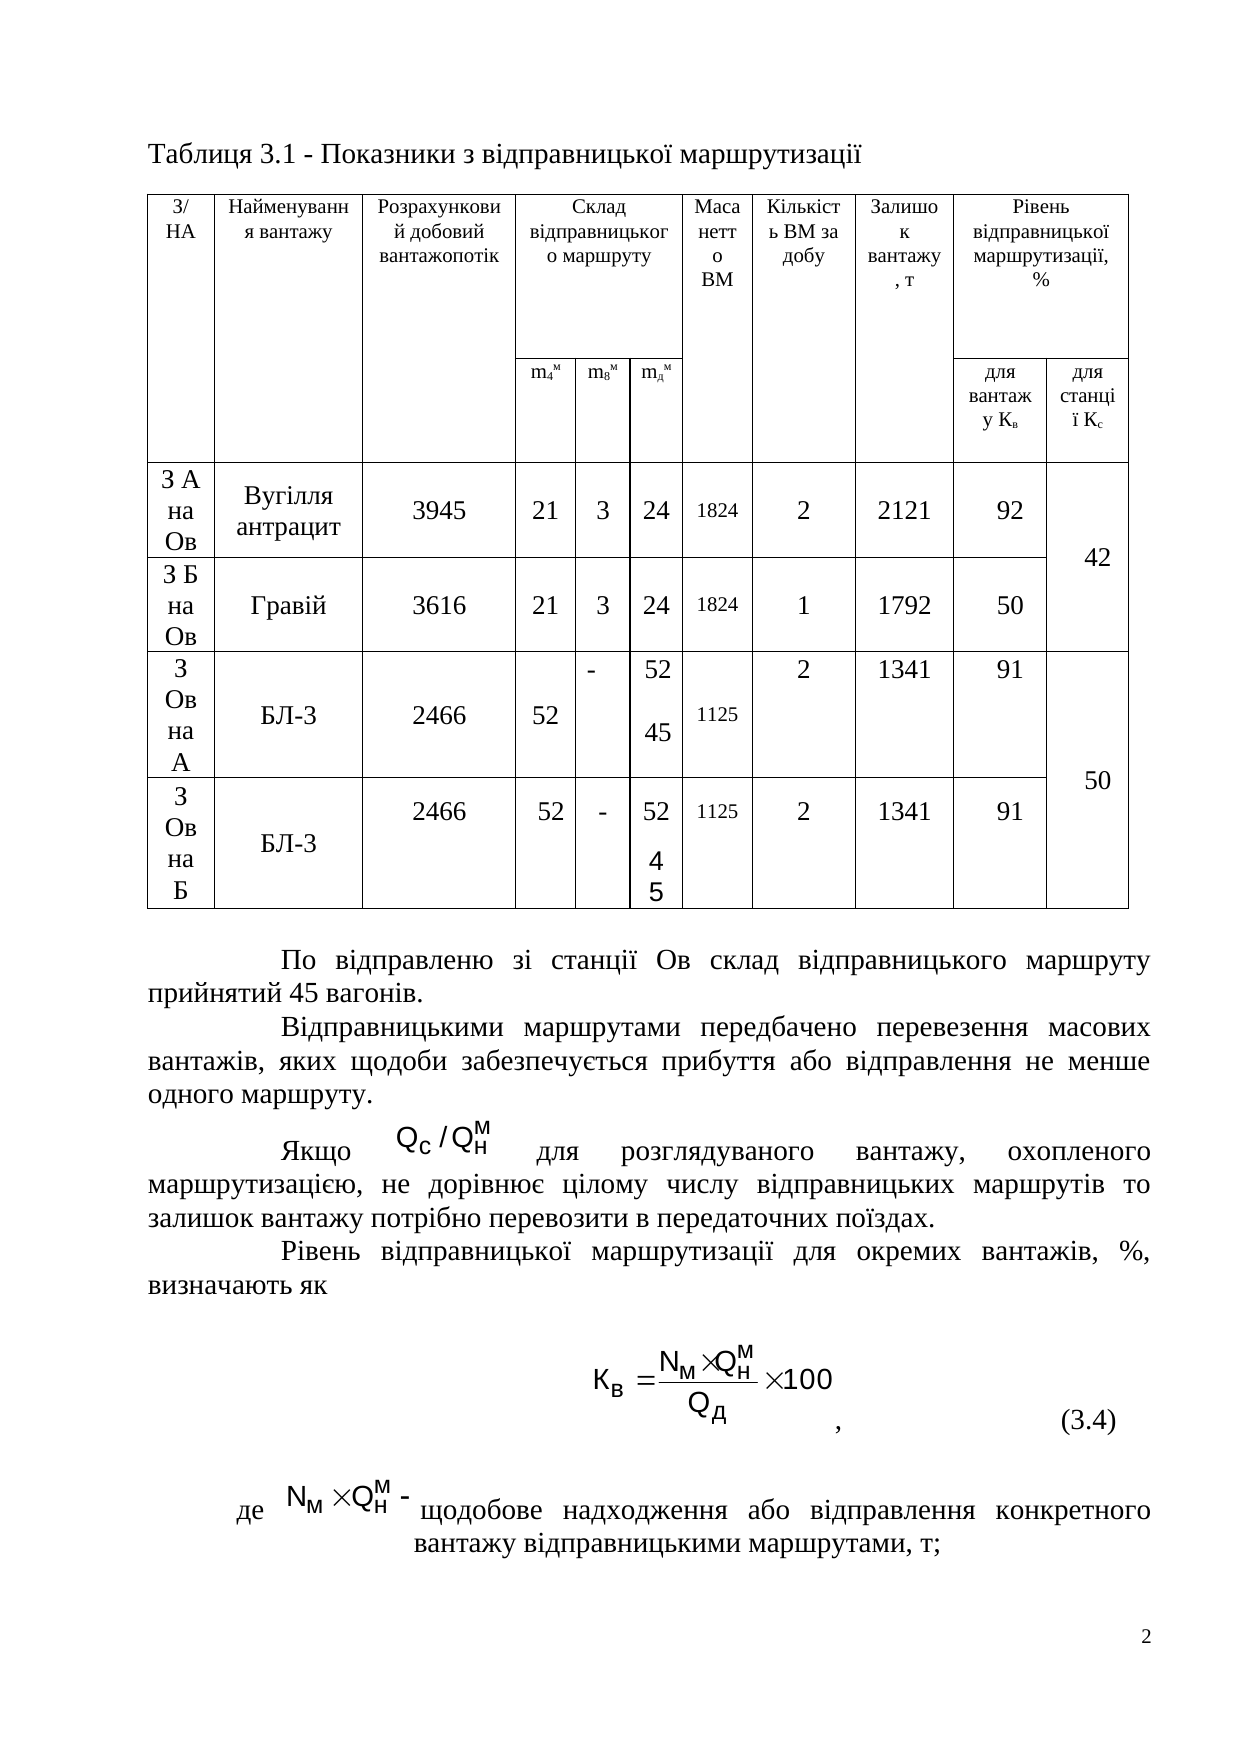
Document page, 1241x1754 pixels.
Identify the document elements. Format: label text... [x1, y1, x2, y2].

table_cell 1125 [683, 778, 752, 844]
table_cell З Ов на А [148, 652, 214, 777]
table_cell 91 [954, 652, 1046, 686]
table_header Залишок вантажу, т [856, 195, 953, 462]
table_cell 52 [516, 778, 575, 844]
table_cell З А на Ов [148, 463, 214, 557]
table_cell 24 [631, 558, 682, 651]
text По відправленю зі станції Ов склад відправницького маршруту прийнятий 45 вагонів. [148, 942, 1152, 1009]
table_cell 45 [631, 844, 682, 907]
table_cell 2 [753, 463, 855, 557]
table_cell для вантажу Кв [954, 359, 1046, 462]
table_cell [683, 844, 752, 907]
table_cell mдм [631, 359, 682, 462]
table_header Склад відправницького маршруту [516, 195, 682, 357]
table_cell 1824 [683, 463, 752, 557]
table_header Кількість ВМ за добу [753, 195, 855, 462]
table_header Розрахунковий добовий вантажопотік [363, 195, 515, 462]
table_cell 2121 [856, 463, 953, 557]
table_cell [576, 844, 629, 907]
table_cell 1 [753, 558, 855, 651]
table_cell 52 [516, 652, 575, 777]
table_header Маса нетто ВМ [683, 195, 752, 462]
table_cell 92 [954, 463, 1046, 557]
table_cell 1341 [856, 652, 953, 686]
table_cell 2 [753, 778, 855, 844]
table_cell [856, 686, 953, 777]
table_cell 2466 [363, 778, 515, 844]
table_cell [954, 844, 1046, 907]
table_cell 3 [576, 463, 629, 557]
table_cell 42 [1047, 463, 1128, 651]
table_cell 1341 [856, 778, 953, 844]
table_cell [856, 844, 953, 907]
table_cell 45 [631, 686, 682, 777]
table_cell Вугілля антрацит [215, 463, 362, 557]
table_cell 1125 [683, 652, 752, 777]
text Відправницькими маршрутами передбачено перевезення масових вантажів, яких щодоби забезпечується прибуття або відправлення не менше одного маршруту. [148, 1009, 1152, 1110]
table_cell 21 [516, 558, 575, 651]
table_cell БЛ-3 [215, 778, 362, 907]
table_cell m4м [516, 359, 575, 462]
table_cell 3945 [363, 463, 515, 557]
table_cell 52 [631, 652, 682, 686]
table_header З/НА [148, 195, 214, 462]
table_cell [753, 844, 855, 907]
table_cell [516, 844, 575, 907]
table_cell 1792 [856, 558, 953, 651]
table_cell З Ов на Б [148, 778, 214, 907]
table_cell 52 [631, 778, 682, 844]
text Таблиця 3.1 - Показники з відправницької маршрутизації [148, 136, 1152, 169]
table_cell 50 [1047, 652, 1128, 907]
table_cell для станції Кс [1047, 359, 1128, 462]
table_cell 21 [516, 463, 575, 557]
table_cell 1824 [683, 558, 752, 651]
table_cell [954, 686, 1046, 777]
table_header Рівень відправницької маршрутизації, % [954, 195, 1128, 357]
table_header Найменування вантажу [215, 195, 362, 462]
text , (3.4) [148, 1334, 1152, 1436]
table_cell [576, 686, 629, 777]
table_cell З Б на Ов [148, 558, 214, 651]
text де щодобове надходження або відправлення конкретного вантажу відправницькими маршрутами, т; [236, 1469, 1152, 1559]
table_cell Гравій [215, 558, 362, 651]
text Рівень відправницької маршрутизації для окремих вантажів, %, визначають як [148, 1233, 1152, 1300]
table_cell m8м [576, 359, 629, 462]
text Якщо для розглядуваного вантажу, охопленого маршрутизацією, не дорівнює цілому числу відправницьких маршрутів то залишок вантажу потрібно перевозити в передаточних поїздах. [148, 1110, 1152, 1233]
table_cell 91 [954, 778, 1046, 844]
table_cell [753, 686, 855, 777]
table_cell - [576, 652, 629, 686]
table_cell 2 [753, 652, 855, 686]
table_cell БЛ-3 [215, 652, 362, 777]
table_cell [363, 844, 515, 907]
table_cell - [576, 778, 629, 844]
table_cell 2466 [363, 652, 515, 777]
table_cell 3 [576, 558, 629, 651]
table_cell 24 [631, 463, 682, 557]
table_cell 3616 [363, 558, 515, 651]
table_cell 50 [954, 558, 1046, 651]
